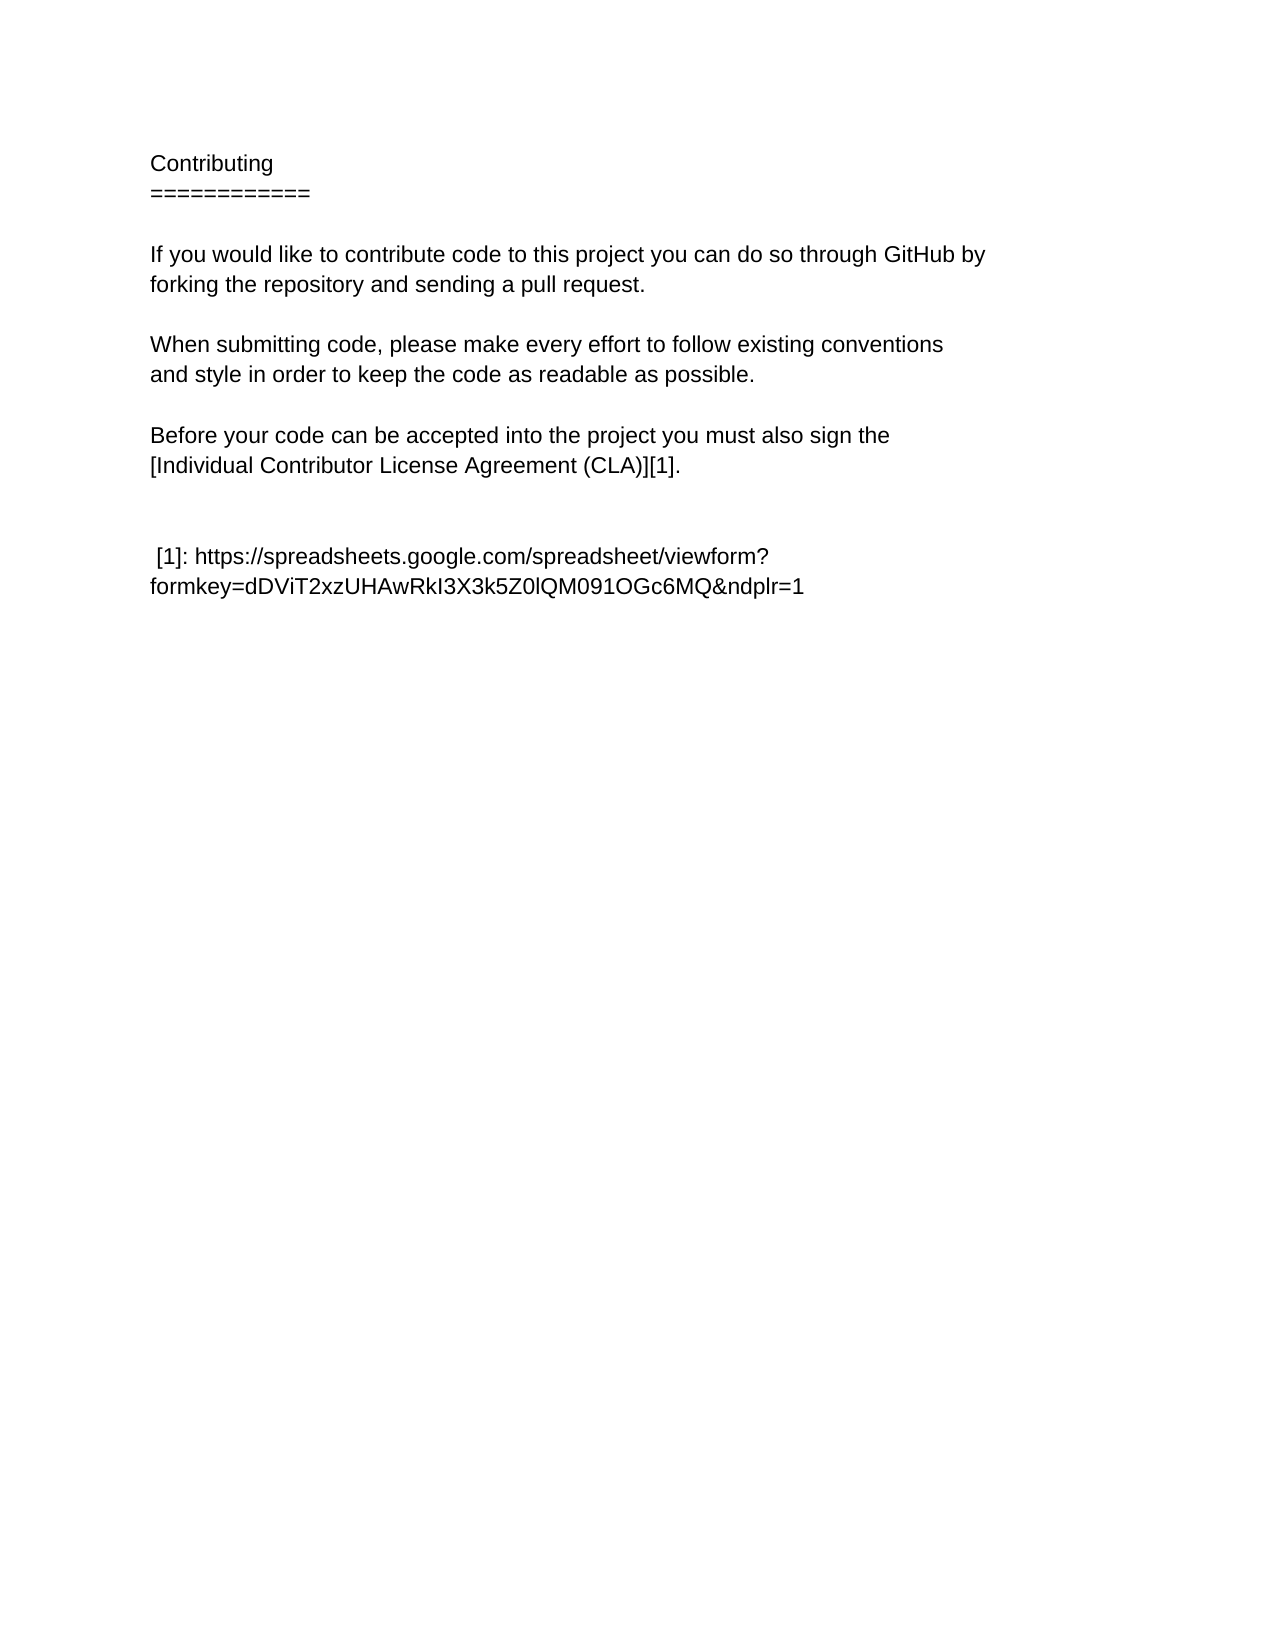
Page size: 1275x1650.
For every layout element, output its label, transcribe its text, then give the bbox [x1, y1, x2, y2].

text If you would like to contribute code to this project you can do so through GitHub by [150, 241, 1125, 267]
text [Individual Contributor License Agreement (CLA)][1]. [150, 452, 1125, 478]
text [1]: https://spreadsheets.google.com/spreadsheet/viewform?formkey=dDViT2xzUHAwRkI3X3k5Z0lQM091OGc6MQ&ndplr=1 [150, 543, 1125, 599]
text When submitting code, please make every effort to follow existing conventions [150, 331, 1125, 358]
text Before your code can be accepted into the project you must also sign the [150, 422, 1125, 448]
text ============ [150, 180, 1125, 207]
text Contributing [150, 150, 1125, 176]
text and style in order to keep the code as readable as possible. [150, 361, 1125, 388]
text forking the repository and sending a pull request. [150, 271, 1125, 297]
